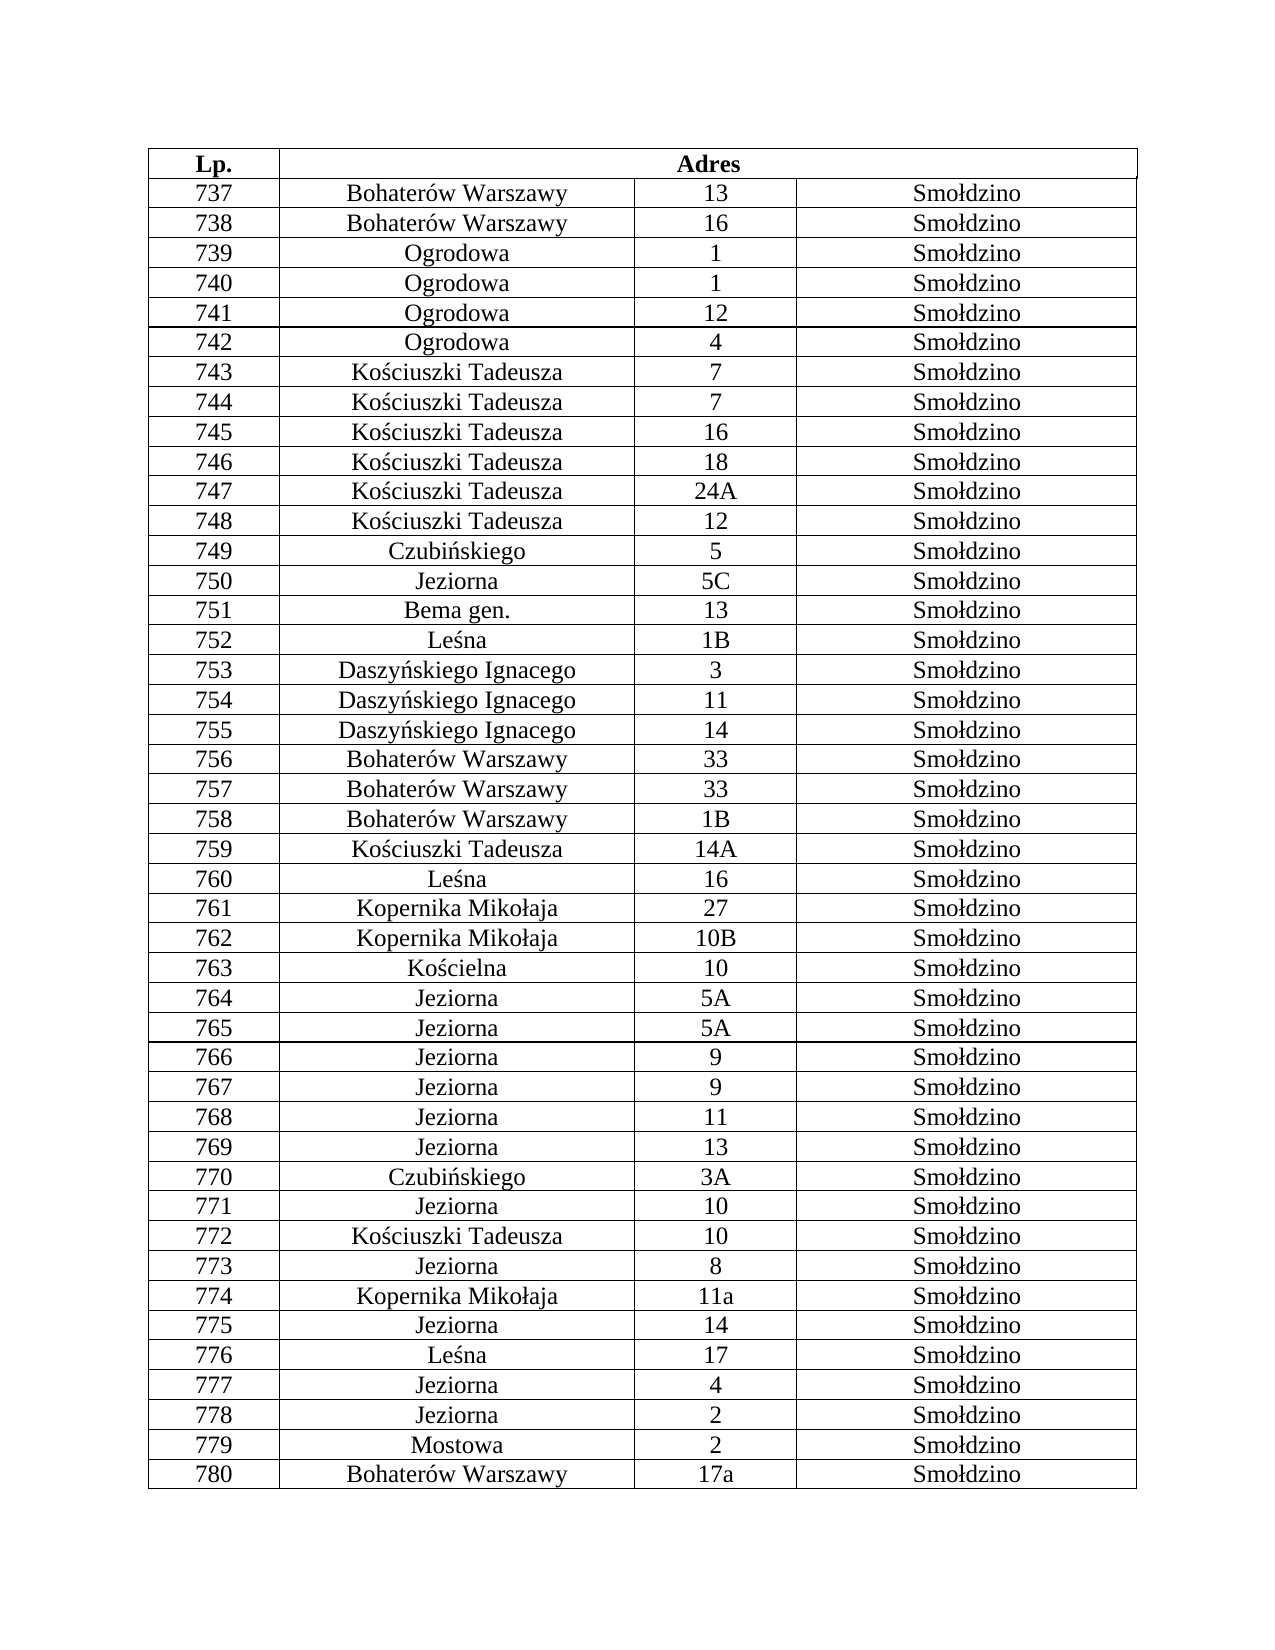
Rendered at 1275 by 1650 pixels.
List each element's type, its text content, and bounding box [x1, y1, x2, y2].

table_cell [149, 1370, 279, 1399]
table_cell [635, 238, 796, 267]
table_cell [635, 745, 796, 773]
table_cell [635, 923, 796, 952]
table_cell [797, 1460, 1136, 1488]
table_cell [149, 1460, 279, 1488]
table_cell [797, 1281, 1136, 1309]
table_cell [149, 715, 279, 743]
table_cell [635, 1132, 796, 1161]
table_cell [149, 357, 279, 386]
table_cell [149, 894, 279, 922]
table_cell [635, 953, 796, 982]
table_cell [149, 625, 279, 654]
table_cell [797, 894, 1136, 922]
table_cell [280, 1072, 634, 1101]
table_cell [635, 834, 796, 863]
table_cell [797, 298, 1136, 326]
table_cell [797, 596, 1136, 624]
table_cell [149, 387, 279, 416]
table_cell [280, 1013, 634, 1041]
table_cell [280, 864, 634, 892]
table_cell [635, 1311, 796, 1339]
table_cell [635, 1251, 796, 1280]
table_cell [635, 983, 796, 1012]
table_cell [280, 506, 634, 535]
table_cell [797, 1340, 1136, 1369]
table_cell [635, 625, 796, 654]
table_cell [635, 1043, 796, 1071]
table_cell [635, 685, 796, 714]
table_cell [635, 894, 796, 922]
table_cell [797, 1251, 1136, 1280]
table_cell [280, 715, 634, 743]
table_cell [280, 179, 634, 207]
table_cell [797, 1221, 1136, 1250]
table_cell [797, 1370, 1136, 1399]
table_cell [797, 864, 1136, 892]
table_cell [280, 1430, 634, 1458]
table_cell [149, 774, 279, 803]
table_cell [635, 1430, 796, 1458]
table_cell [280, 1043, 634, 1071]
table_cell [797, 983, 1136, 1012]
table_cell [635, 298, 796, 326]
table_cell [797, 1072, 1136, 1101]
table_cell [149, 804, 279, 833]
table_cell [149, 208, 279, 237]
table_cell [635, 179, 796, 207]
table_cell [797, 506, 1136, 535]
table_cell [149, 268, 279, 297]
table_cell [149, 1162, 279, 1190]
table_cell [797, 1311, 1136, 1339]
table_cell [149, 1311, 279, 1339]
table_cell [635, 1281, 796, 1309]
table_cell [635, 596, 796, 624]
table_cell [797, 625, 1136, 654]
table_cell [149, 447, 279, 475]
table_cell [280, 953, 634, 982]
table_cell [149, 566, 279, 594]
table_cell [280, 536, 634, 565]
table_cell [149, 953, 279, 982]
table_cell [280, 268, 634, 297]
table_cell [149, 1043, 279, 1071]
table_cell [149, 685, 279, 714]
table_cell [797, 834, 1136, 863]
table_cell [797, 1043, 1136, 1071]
table_header Lp. [149, 149, 279, 177]
table_header Adres [280, 149, 1137, 177]
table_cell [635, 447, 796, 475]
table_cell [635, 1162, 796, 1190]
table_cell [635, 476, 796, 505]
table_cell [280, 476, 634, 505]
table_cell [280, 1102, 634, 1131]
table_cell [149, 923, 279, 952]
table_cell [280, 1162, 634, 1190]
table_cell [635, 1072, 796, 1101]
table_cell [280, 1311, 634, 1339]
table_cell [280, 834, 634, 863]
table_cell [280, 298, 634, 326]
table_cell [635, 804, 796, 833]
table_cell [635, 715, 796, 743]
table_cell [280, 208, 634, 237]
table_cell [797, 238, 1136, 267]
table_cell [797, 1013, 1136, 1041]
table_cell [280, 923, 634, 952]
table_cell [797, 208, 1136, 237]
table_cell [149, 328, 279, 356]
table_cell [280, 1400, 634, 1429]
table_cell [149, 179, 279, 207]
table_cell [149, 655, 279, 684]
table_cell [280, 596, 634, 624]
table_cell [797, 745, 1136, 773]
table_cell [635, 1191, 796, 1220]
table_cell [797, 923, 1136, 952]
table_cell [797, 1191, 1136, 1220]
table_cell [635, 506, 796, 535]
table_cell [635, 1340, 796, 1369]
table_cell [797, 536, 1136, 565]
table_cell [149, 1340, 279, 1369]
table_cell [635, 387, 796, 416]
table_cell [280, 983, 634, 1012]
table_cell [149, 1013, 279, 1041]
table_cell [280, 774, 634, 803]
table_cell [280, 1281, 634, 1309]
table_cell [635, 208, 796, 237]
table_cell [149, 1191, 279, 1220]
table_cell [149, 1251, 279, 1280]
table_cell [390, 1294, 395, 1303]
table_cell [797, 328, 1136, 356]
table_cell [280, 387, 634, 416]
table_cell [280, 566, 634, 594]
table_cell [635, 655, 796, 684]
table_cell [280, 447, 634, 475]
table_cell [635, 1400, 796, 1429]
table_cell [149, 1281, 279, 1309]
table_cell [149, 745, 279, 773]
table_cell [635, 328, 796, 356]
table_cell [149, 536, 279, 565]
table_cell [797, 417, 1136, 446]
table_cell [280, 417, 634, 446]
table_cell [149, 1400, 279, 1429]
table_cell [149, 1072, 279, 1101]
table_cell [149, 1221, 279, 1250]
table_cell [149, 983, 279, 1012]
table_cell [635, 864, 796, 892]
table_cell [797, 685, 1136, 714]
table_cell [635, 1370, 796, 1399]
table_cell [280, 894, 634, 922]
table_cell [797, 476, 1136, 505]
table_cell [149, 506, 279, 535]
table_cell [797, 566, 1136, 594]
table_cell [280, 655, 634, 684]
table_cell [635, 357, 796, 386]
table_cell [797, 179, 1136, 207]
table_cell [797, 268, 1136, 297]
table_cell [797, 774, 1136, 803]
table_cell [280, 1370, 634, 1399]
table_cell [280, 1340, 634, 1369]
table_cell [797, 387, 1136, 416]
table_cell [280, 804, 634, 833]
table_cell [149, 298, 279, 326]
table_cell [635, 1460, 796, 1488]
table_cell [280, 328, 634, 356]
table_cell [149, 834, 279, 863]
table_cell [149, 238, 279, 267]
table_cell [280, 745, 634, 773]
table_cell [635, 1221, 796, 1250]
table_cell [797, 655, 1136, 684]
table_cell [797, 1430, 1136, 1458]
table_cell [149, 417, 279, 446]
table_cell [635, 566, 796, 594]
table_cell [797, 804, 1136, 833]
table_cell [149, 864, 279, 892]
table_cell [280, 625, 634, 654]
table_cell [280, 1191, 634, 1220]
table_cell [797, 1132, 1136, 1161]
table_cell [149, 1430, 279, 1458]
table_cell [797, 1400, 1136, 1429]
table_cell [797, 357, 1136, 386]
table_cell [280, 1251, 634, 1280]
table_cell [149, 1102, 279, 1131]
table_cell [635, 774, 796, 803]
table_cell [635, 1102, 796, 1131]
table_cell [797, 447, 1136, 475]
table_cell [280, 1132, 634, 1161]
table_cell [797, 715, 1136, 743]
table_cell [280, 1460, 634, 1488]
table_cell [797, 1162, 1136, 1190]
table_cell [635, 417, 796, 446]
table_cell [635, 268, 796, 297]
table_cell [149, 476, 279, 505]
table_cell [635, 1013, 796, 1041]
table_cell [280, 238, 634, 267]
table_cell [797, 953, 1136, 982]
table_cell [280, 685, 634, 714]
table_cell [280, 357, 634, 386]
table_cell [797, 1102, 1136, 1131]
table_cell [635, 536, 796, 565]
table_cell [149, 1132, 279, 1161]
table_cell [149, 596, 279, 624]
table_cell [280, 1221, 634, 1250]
